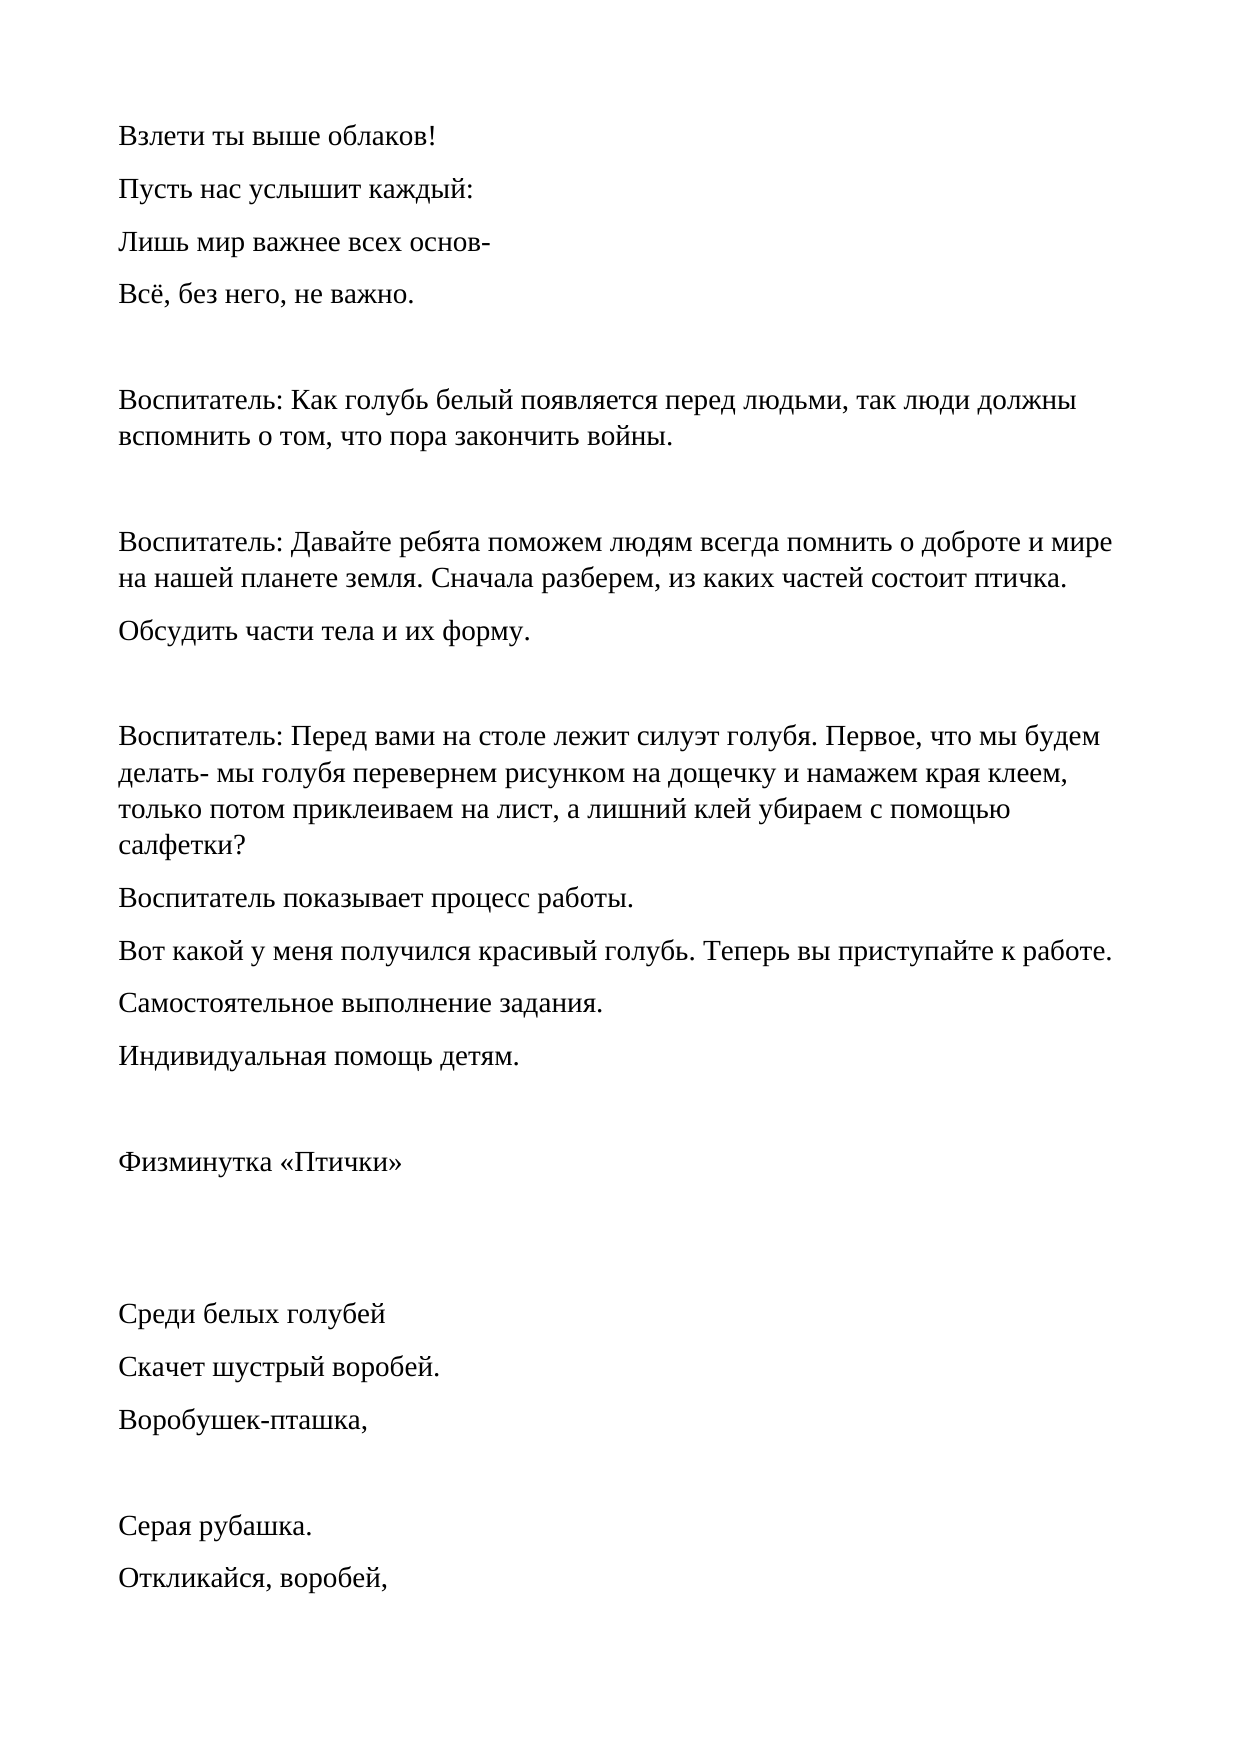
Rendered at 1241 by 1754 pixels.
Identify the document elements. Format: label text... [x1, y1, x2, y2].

text Скачет шустрый воробей. [118, 1349, 1122, 1383]
text Обсудить части тела и их форму. [118, 613, 1122, 646]
text Серая рубашка. [118, 1508, 1122, 1541]
text Воспитатель: Как голубь белый появляется перед людьми, так люди должны вспомнить о том, что пора закончить войны. [118, 382, 1122, 452]
text Лишь мир важнее всех основ- [118, 224, 1122, 257]
text Среди белых голубей [118, 1296, 1122, 1330]
text Пусть нас услышит каждый: [118, 171, 1122, 204]
text Взлети ты выше облаков! [118, 118, 1122, 152]
text Воспитатель: Перед вами на столе лежит силуэт голубя. Первое, что мы будем делать- мы голубя перевернем рисунком на дощечку и намажем края клеем, только потом приклеиваем на лист, а лишний клей убираем с помощью салфетки? [118, 718, 1122, 861]
text Вот какой у меня получился красивый голубь. Теперь вы приступайте к работе. [118, 933, 1122, 966]
text Откликайся, воробей, [118, 1560, 1122, 1594]
text Воробушек-пташка, [118, 1402, 1122, 1436]
text Воспитатель: Давайте ребята поможем людям всегда помнить о доброте и мире на нашей планете земля. Сначала разберем, из каких частей состоит птичка. [118, 524, 1122, 594]
text Индивидуальная помощь детям. [118, 1038, 1122, 1072]
text Самостоятельное выполнение задания. [118, 985, 1122, 1019]
text Воспитатель показывает процесс работы. [118, 880, 1122, 913]
text Физминутка «Птички» [118, 1144, 1122, 1177]
text Всё, без него, не важно. [118, 277, 1122, 310]
